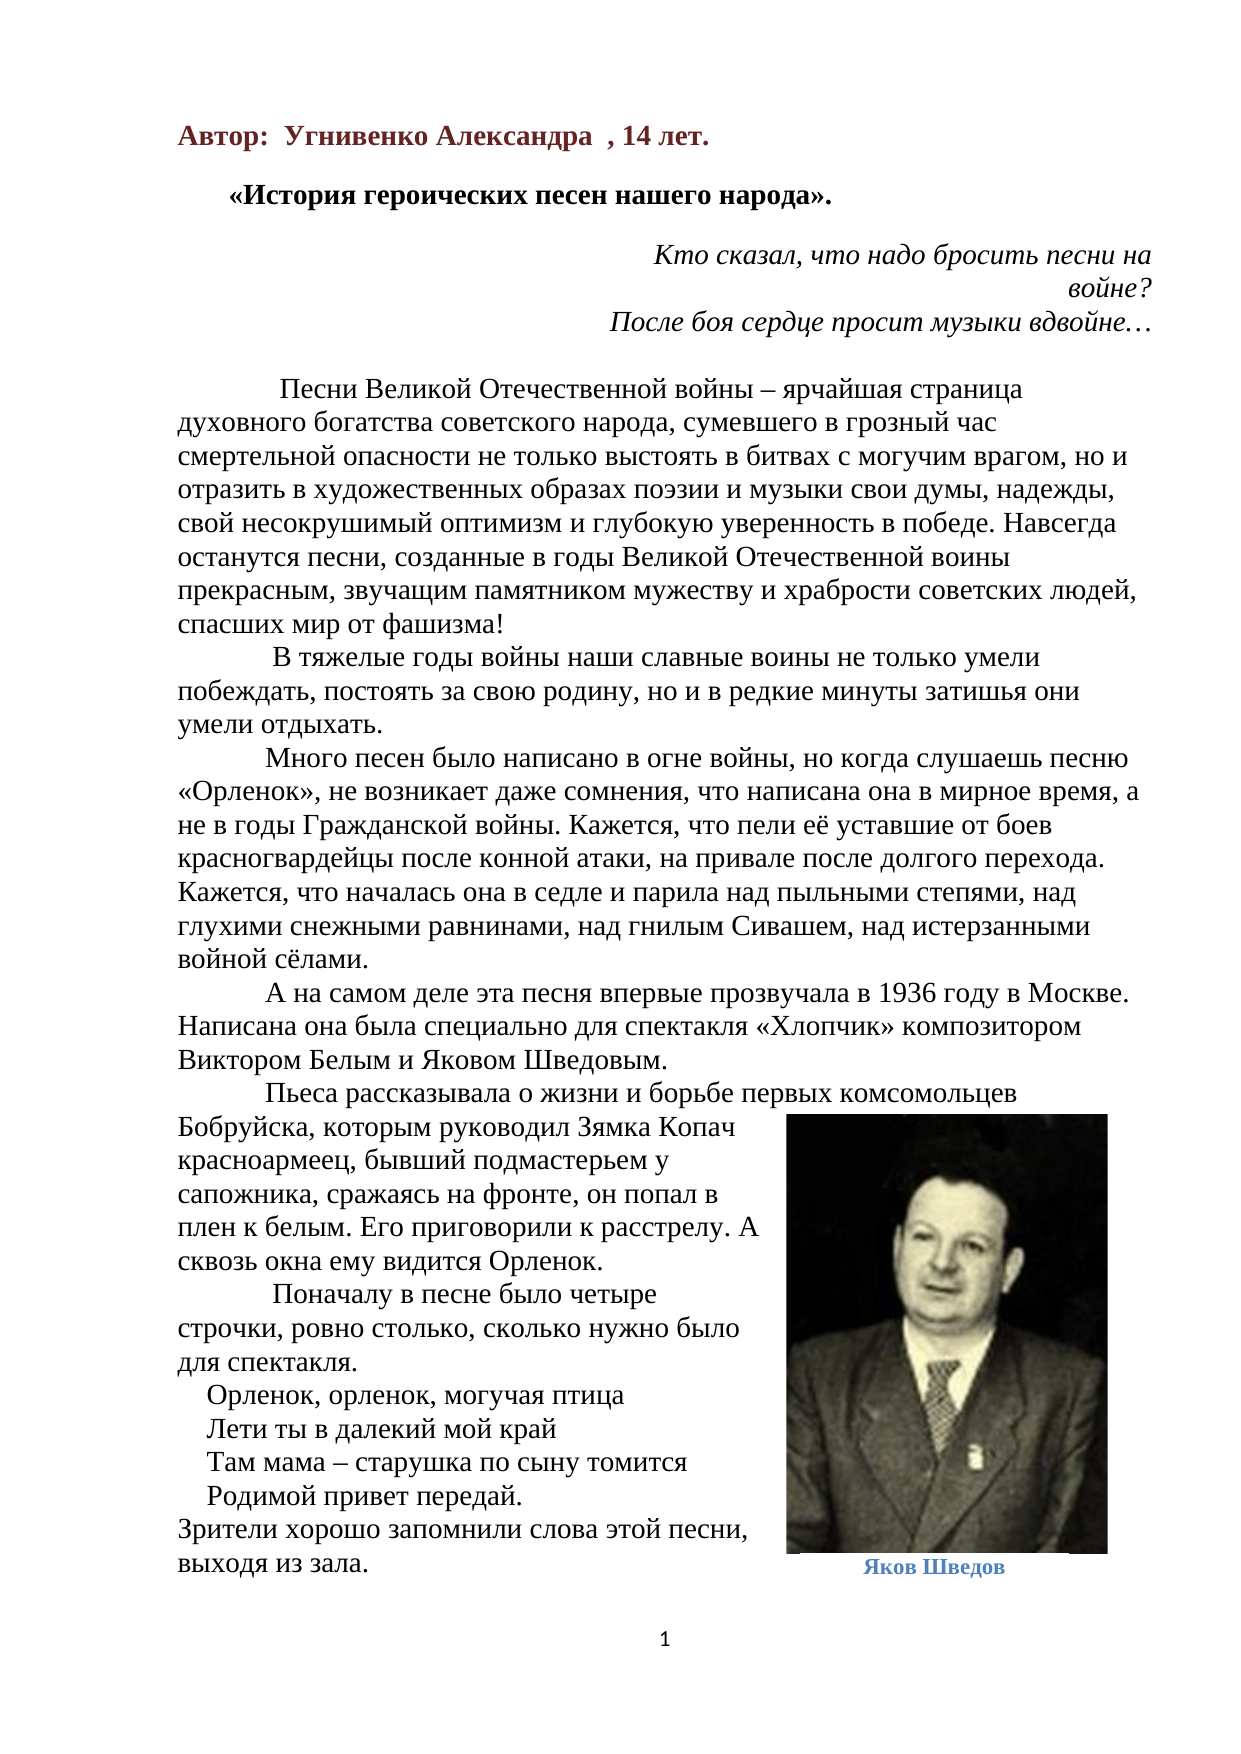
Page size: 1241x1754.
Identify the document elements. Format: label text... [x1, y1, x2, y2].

text «История героических песен нашего народа». [177, 177, 1152, 211]
text Поначалу в песне было четыре строчки, ровно столько, сколько нужно было для спектакля. [177, 1277, 1152, 1377]
text Песни Великой Отечественной войны – ярчайшая страница духовного богатства советского народа, сумевшего в грозный час смертельной опасности не только выстоять в битвах с могучим врагом, но и отразить в художественных образах поэзии и музыки свои думы, надежды, свой несокрушимый оптимизм и глубокую уверенность в победе. Навсегда останутся песни, созданные в годы Великой Отечественной воины прекрасным, звучащим памятником мужеству и храбрости советских людей, спасших мир от фашизма! [177, 371, 1152, 639]
text Там мама – старушка по сыну томится [177, 1444, 1152, 1478]
text Родимой привет передай. [177, 1478, 1152, 1511]
text В тяжелые годы войны наши славные воины не только умели побеждать, постоять за свою родину, но и в редкие минуты затишья они умели отдыхать. [177, 639, 1152, 740]
text Орленок, орленок, могучая птица [177, 1377, 1152, 1411]
text Лети ты в далекий мой край [177, 1411, 1152, 1444]
text Зрители хорошо запомнили слова этой песни, выходя из зала. [177, 1511, 1152, 1578]
text А на самом деле эта песня впервые прозвучала в 1936 году в Москве. Написана она была специально для спектакля «Хлопчик» композитором Виктором Белым и Яковом Шведовым. [177, 975, 1152, 1075]
text Пьеса рассказывала о жизни и борьбе первых комсомольцев Бобруйска, которым руководил Зямка Копач красноармеец, бывший подмастерьем у сапожника, сражаясь на фронте, он попал в плен к белым. Его приговорили к расстрелу. А сквозь окна ему видится Орленок. [177, 1075, 1152, 1277]
text Много песен было написано в огне войны, но когда слушаешь песню «Орленок», не возникает даже сомнения, что написана она в мирное время, а не в годы Гражданской войны. Кажется, что пели её уставшие от боев красногвардейцы после конной атаки, на привале после долгого перехода. Кажется, что началась она в седле и парила над пыльными степями, над глухими снежными равнинами, над гнилым Сивашем, над истерзанными войной сёлами. [177, 740, 1152, 975]
text Кто сказал, что надо бросить песни на войне? [177, 237, 1152, 304]
text После боя сердце просит музыки вдвойне… [177, 304, 1152, 337]
text Автор: Угнивенко Александра , 14 лет. [177, 118, 1152, 152]
